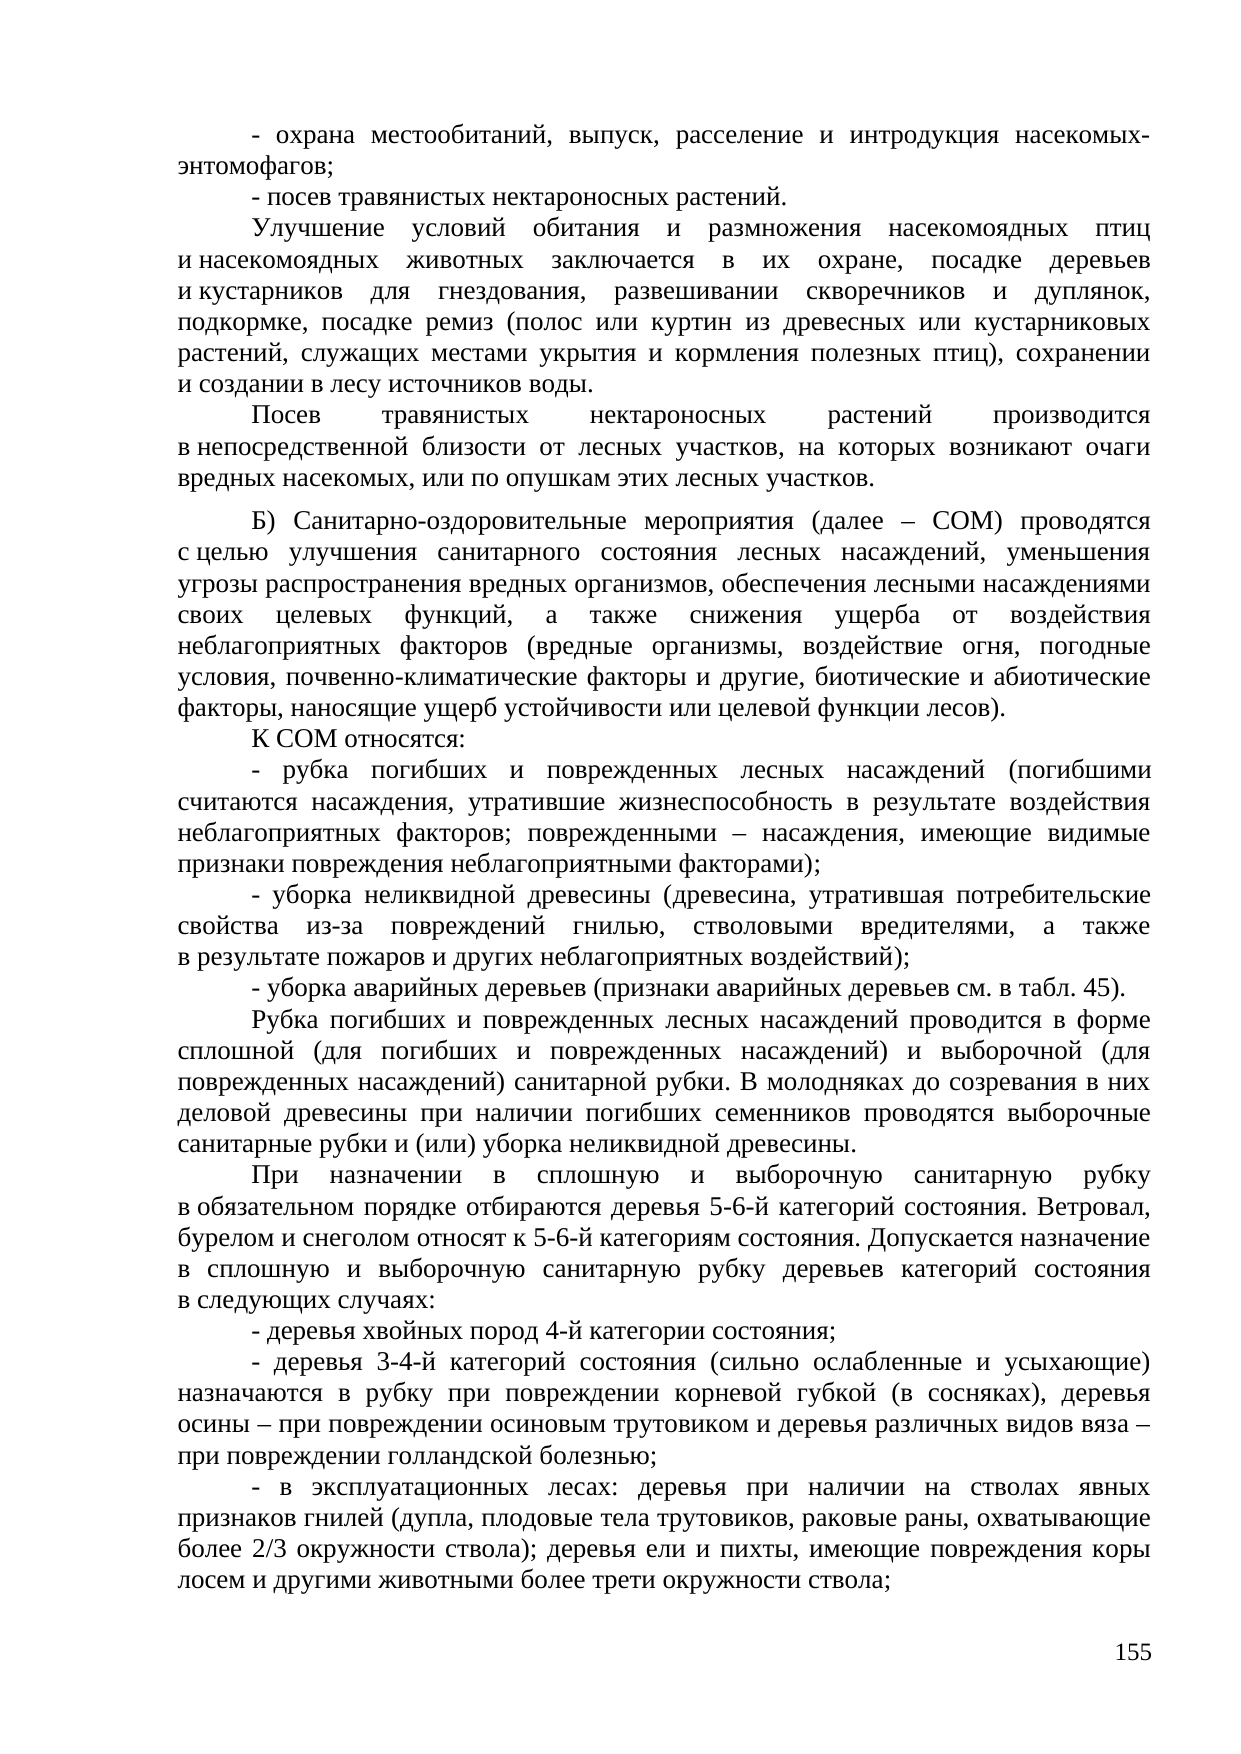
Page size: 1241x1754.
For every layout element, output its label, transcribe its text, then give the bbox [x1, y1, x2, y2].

text При назначении в сплошную и выборочную санитарную рубку в обязательном порядке отбираются деревья 5-6-й категорий состояния. Ветровал, бурелом и снеголом относят к 5-6-й категориям состояния. Допускается назначение в сплошную и выборочную санитарную рубку деревьев категорий состояния в следующих случаях: [177, 1158, 1152, 1314]
text - охрана местообитаний, выпуск, расселение и интродукция насекомых-энтомофагов; [177, 118, 1152, 180]
text Рубка погибших и поврежденных лесных насаждений проводится в форме сплошной (для погибших и поврежденных насаждений) и выборочной (для поврежденных насаждений) санитарной рубки. В молодняках до созревания в них деловой древесины при наличии погибших семенников проводятся выборочные санитарные рубки и (или) уборка неликвидной древесины. [177, 1003, 1152, 1158]
text - уборка аварийных деревьев (признаки аварийных деревьев см. в табл. 45). [177, 972, 1152, 1003]
text Улучшение условий обитания и размножения насекомоядных птиц и насекомоядных животных заключается в их охране, посадке деревьев и кустарников для гнездования, развешивании скворечников и дуплянок, подкормке, посадке ремиз (полос или куртин из древесных или кустарниковых растений, служащих местами укрытия и кормления полезных птиц), сохранении и создании в лесу источников воды. [177, 212, 1152, 398]
text - рубка погибших и поврежденных лесных насаждений (погибшими считаются насаждения, утратившие жизнеспособность в результате воздействия неблагоприятных факторов; поврежденными – насаждения, имеющие видимые признаки повреждения неблагоприятными факторами); [177, 753, 1152, 878]
text - посев травянистых нектароносных растений. [177, 180, 1152, 212]
text - в эксплуатационных лесах: деревья при наличии на стволах явных признаков гнилей (дупла, плодовые тела трутовиков, раковые раны, охватывающие более 2/3 окружности ствола); деревья ели и пихты, имеющие повреждения коры лосем и другими животными более трети окружности ствола; [177, 1470, 1152, 1594]
text Б) Санитарно-оздоровительные мероприятия (далее – СОМ) проводятся с целью улучшения санитарного состояния лесных насаждений, уменьшения угрозы распространения вредных организмов, обеспечения лесными насаждениями своих целевых функций, а также снижения ущерба от воздействия неблагоприятных факторов (вредные организмы, воздействие огня, погодные условия, почвенно-климатические факторы и другие, биотические и абиотические факторы, наносящие ущерб устойчивости или целевой функции лесов). [177, 504, 1152, 722]
text - уборка неликвидной древесины (древесина, утратившая потребительские свойства из-за повреждений гнилью, стволовыми вредителями, а также в результате пожаров и других неблагоприятных воздействий); [177, 878, 1152, 972]
text - деревья хвойных пород 4-й категории состояния; [177, 1314, 1152, 1345]
text К СОМ относятся: [177, 722, 1152, 753]
text - деревья 3-4-й категорий состояния (сильно ослабленные и усыхающие) назначаются в рубку при повреждении корневой губкой (в сосняках), деревья осины – при повреждении осиновым трутовиком и деревья различных видов вяза – при повреждении голландской болезнью; [177, 1345, 1152, 1470]
text Посев травянистых нектароносных растений производится в непосредственной близости от лесных участков, на которых возникают очаги вредных насекомых, или по опушкам этих лесных участков. [177, 398, 1152, 492]
